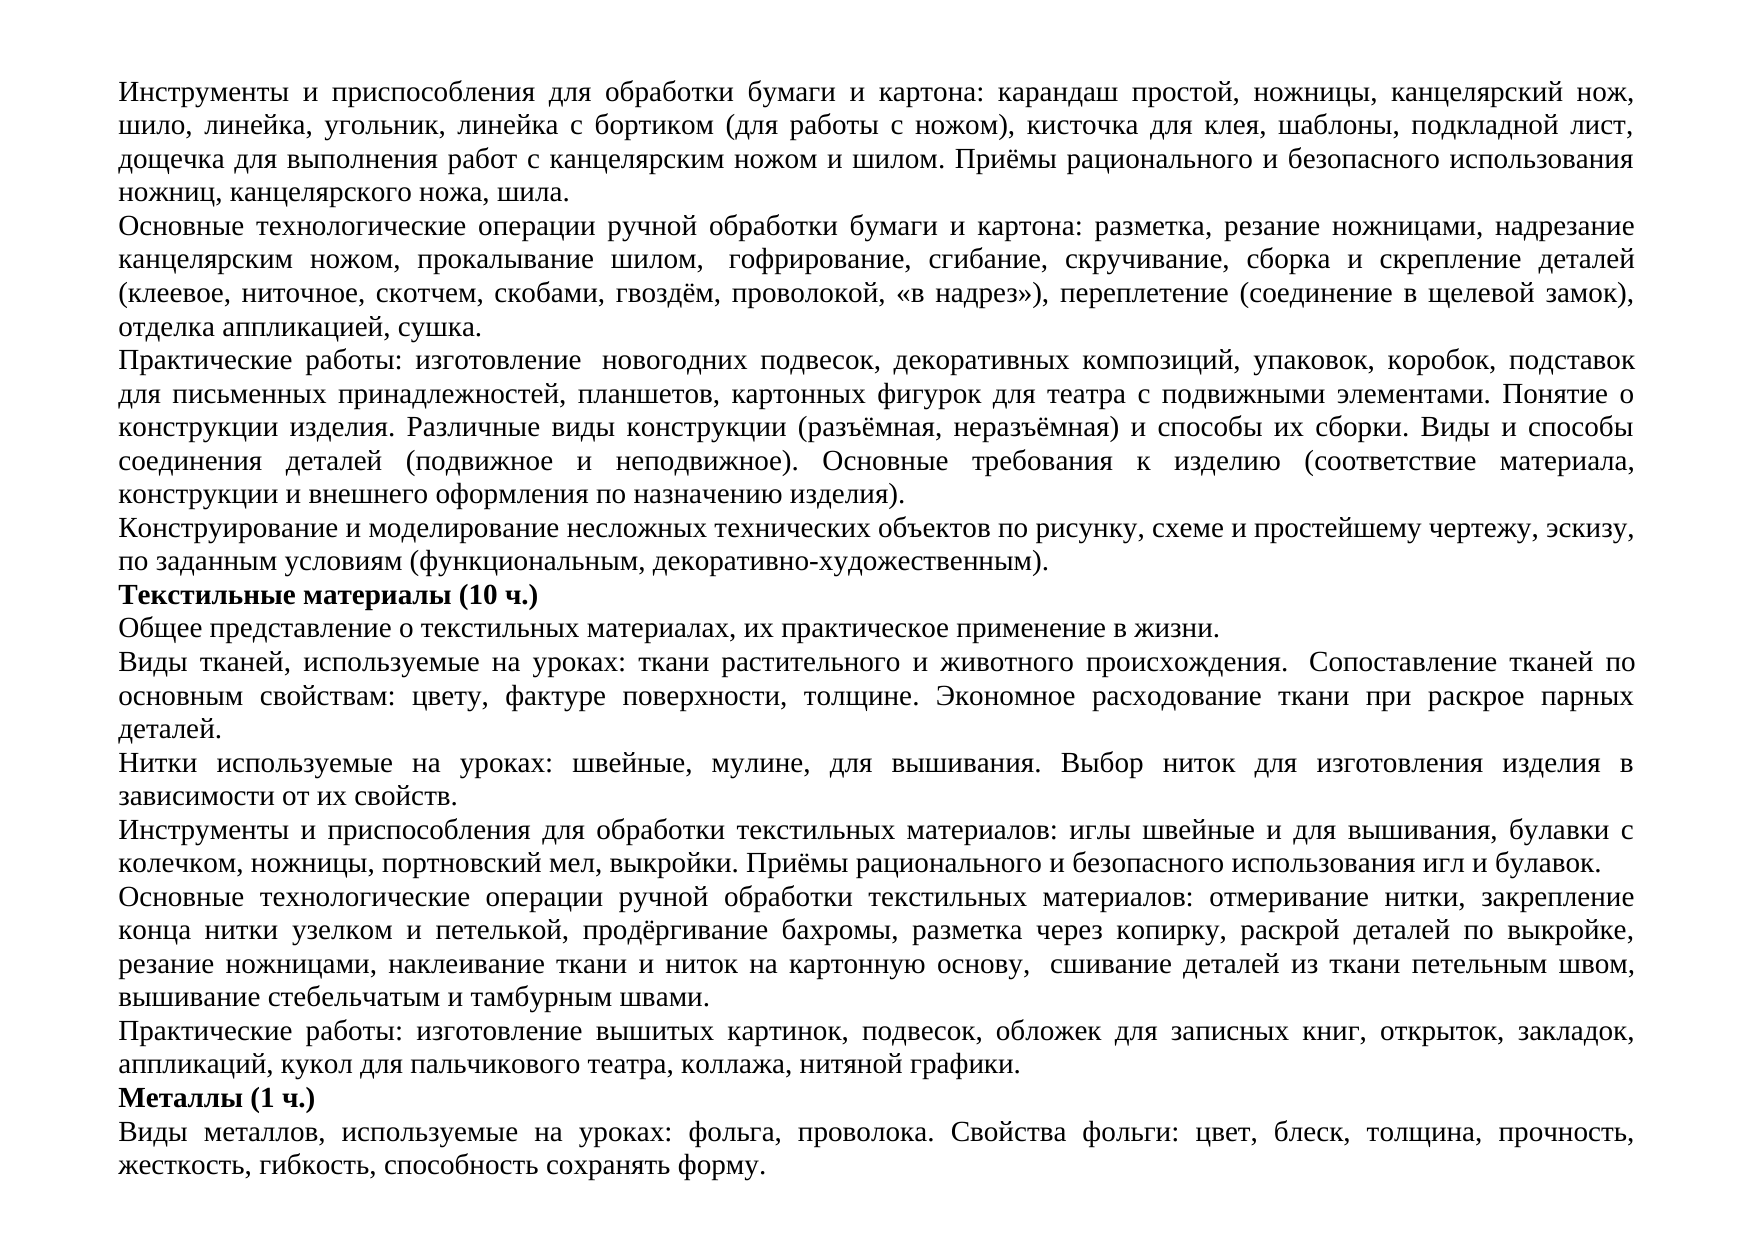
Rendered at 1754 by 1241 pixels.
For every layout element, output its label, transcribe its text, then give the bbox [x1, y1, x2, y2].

text Практические работы: изготовление вышитых картинок, подвесок, обложек для записных книг, открыток, закладок, аппликаций, кукол для пальчикового театра, коллажа, нитяной графики. [118, 1013, 1636, 1080]
text Инструменты и приспособления для обработки текстильных материалов: иглы швейные и для вышивания, булавки с колечком, ножницы, портновский мел, выкройки. Приёмы рационального и безопасного использования игл и булавок. [118, 812, 1636, 879]
text Основные технологические операции ручной обработки бумаги и картона: разметка, резание ножницами, надрезание канцелярским ножом, прокалывание шилом, гофрирование, сгибание, скручивание, сборка и скрепление деталей (клеевое, ниточное, скотчем, скобами, гвоздём, проволокой, «в надрез»), переплетение (соединение в щелевой замок), отделка аппликацией, сушка. [118, 208, 1636, 342]
text Виды металлов, используемые на уроках: фольга, проволока. Свойства фольги: цвет, блеск, толщина, прочность, жесткость, гибкость, способность сохранять форму. [118, 1114, 1636, 1181]
text Конструирование и моделирование несложных технических объектов по рисунку, схеме и простейшему чертежу, эскизу, по заданным условиям (функциональным, декоративно-художественным). [118, 510, 1636, 577]
text Основные технологические операции ручной обработки текстильных материалов: отмеривание нитки, закрепление конца нитки узелком и петелькой, продёргивание бахромы, разметка через копирку, раскрой деталей по выкройке, резание ножницами, наклеивание ткани и ниток на картонную основу, сшивание деталей из ткани петельным швом, вышивание стебельчатым и тамбурным швами. [118, 879, 1636, 1013]
text Инструменты и приспособления для обработки бумаги и картона: карандаш простой, ножницы, канцелярский нож, шило, линейка, угольник, линейка с бортиком (для работы с ножом), кисточка для клея, шаблоны, подкладной лист, дощечка для выполнения работ с канцелярским ножом и шилом. Приёмы рационального и безопасного использования ножниц, канцелярского ножа, шила. [118, 74, 1636, 208]
text Нитки используемые на уроках: швейные, мулине, для вышивания. Выбор ниток для изготовления изделия в зависимости от их свойств. [118, 745, 1636, 812]
text Практические работы: изготовление новогодних подвесок, декоративных композиций, упаковок, коробок, подставок для письменных принадлежностей, планшетов, картонных фигурок для театра с подвижными элементами. Понятие о конструкции изделия. Различные виды конструкции (разъёмная, неразъёмная) и способы их сборки. Виды и способы соединения деталей (подвижное и неподвижное). Основные требования к изделию (соответствие материала, конструкции и внешнего оформления по назначению изделия). [118, 342, 1636, 510]
text Виды тканей, используемые на уроках: ткани растительного и животного происхождения. Сопоставление тканей по основным свойствам: цвету, фактуре поверхности, толщине. Экономное расходование ткани при раскрое парных деталей. [118, 644, 1636, 745]
text Металлы (1 ч.) [118, 1080, 1636, 1114]
text Общее представление о текстильных материалах, их практическое применение в жизни. [118, 611, 1636, 644]
text Текстильные материалы (10 ч.) [118, 577, 1636, 611]
